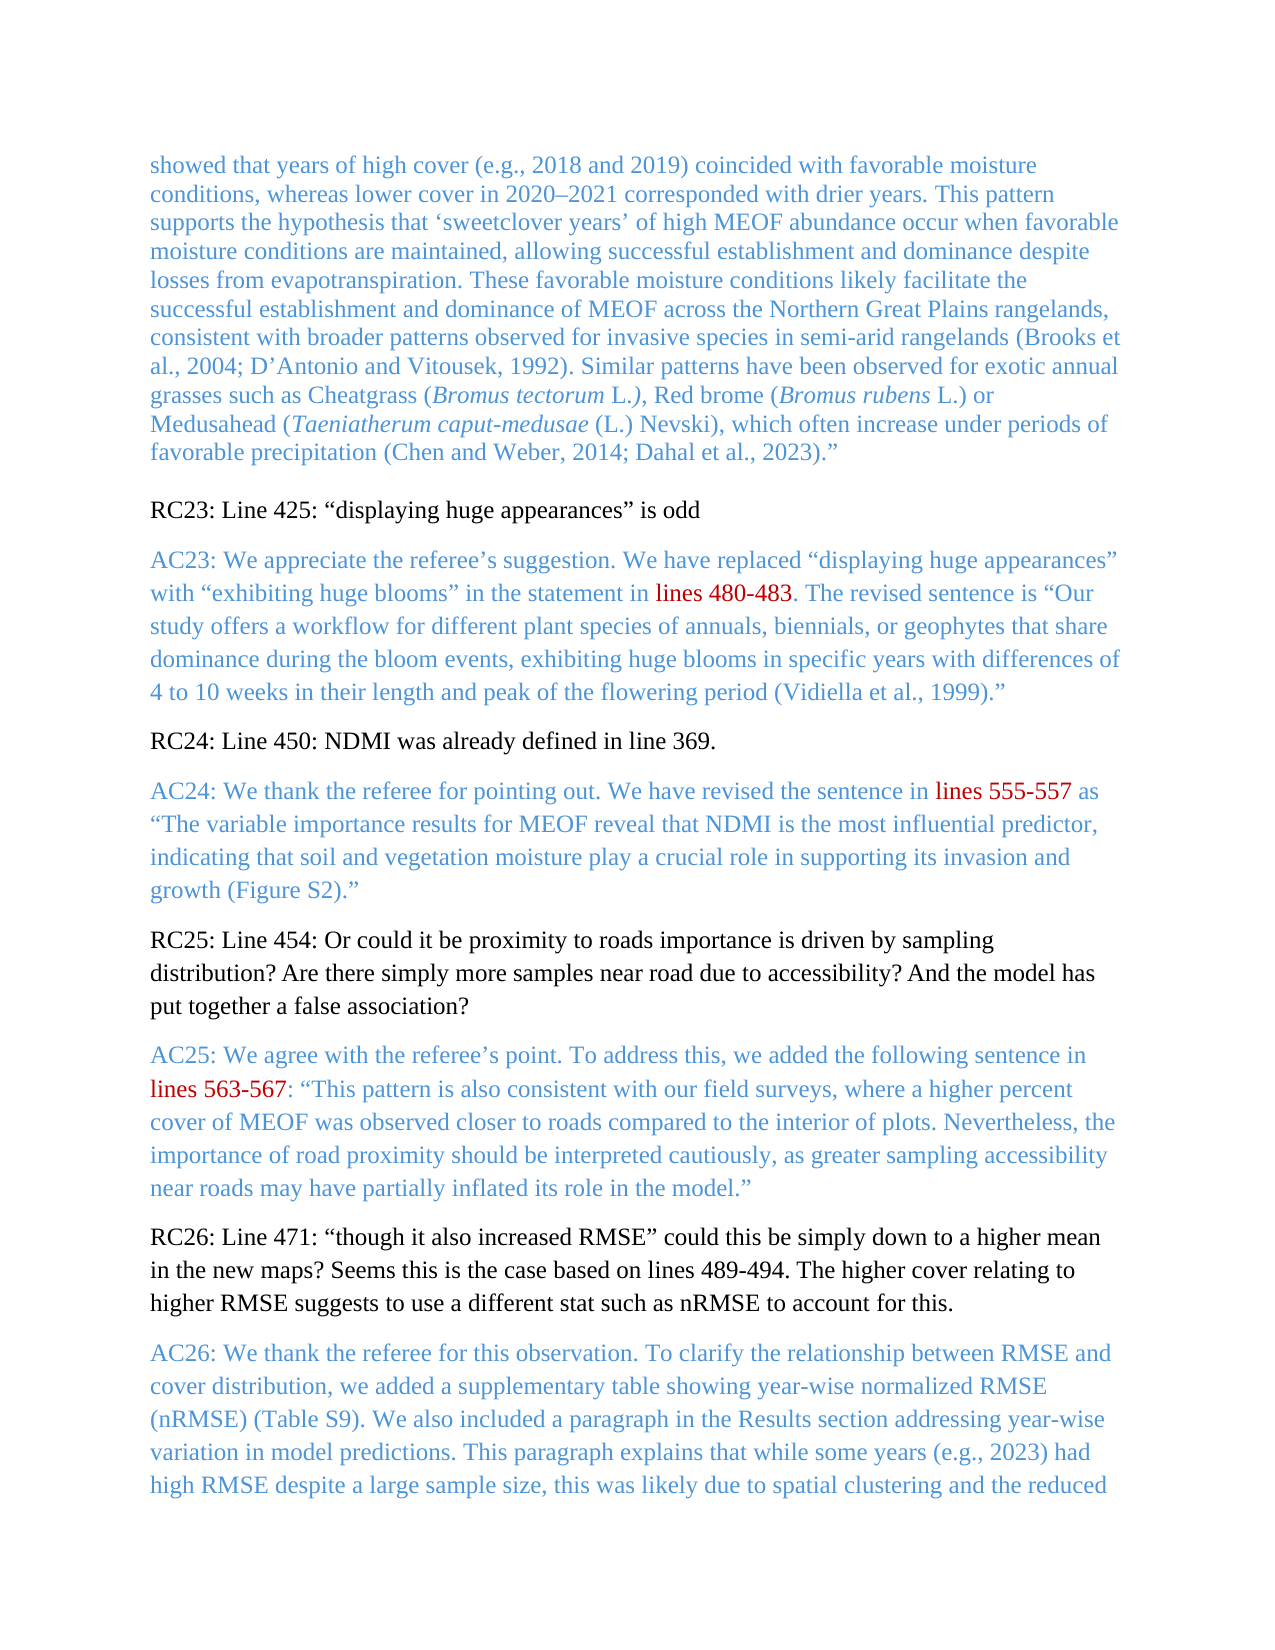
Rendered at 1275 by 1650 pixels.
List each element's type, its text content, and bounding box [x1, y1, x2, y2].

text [150, 150, 1125, 466]
text RC24: Line 450: NDMI was already defined in line 369. [150, 726, 1125, 755]
text AC25: We agree with the referee’s point. To address this, we added the following sentence in lines 563-567: “This pattern is also consistent with our field surveys, where a higher percent cover of MEOF was observed closer to roads compared to the interior of plots. Nevertheless, the importance of road proximity should be interpreted cautiously, as greater sampling accessibility near roads may have partially inflated its role in the model.” [150, 1041, 1125, 1201]
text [150, 1338, 1125, 1499]
text AC23: We appreciate the referee’s suggestion. We have replaced “displaying huge appearances” with “exhibiting huge blooms” in the statement in lines 480-483. The revised sentence is “Our study offers a workflow for different plant species of annuals, biennials, or geophytes that share dominance during the bloom events, exhibiting huge blooms in specific years with differences of 4 to 10 weeks in their length and peak of the flowering period (Vidiella et al., 1999).” [150, 545, 1125, 706]
text RC25: Line 454: Or could it be proximity to roads importance is driven by sampling distribution? Are there simply more samples near road due to accessibility? And the model has put together a false association? [150, 925, 1125, 1020]
text RC26: Line 471: “though it also increased RMSE” could this be simply down to a higher mean in the new maps? Seems this is the case based on lines 489-494. The higher cover relating to higher RMSE suggests to use a different stat such as nRMSE to account for this. [150, 1222, 1125, 1317]
text RC23: Line 425: “displaying huge appearances” is odd [150, 495, 1125, 524]
text AC24: We thank the referee for pointing out. We have revised the sentence in lines 555-557 as “The variable importance results for MEOF reveal that NDMI is the most influential predictor, indicating that soil and vegetation moisture play a crucial role in supporting its invasion and growth (Figure S2).” [150, 776, 1125, 904]
